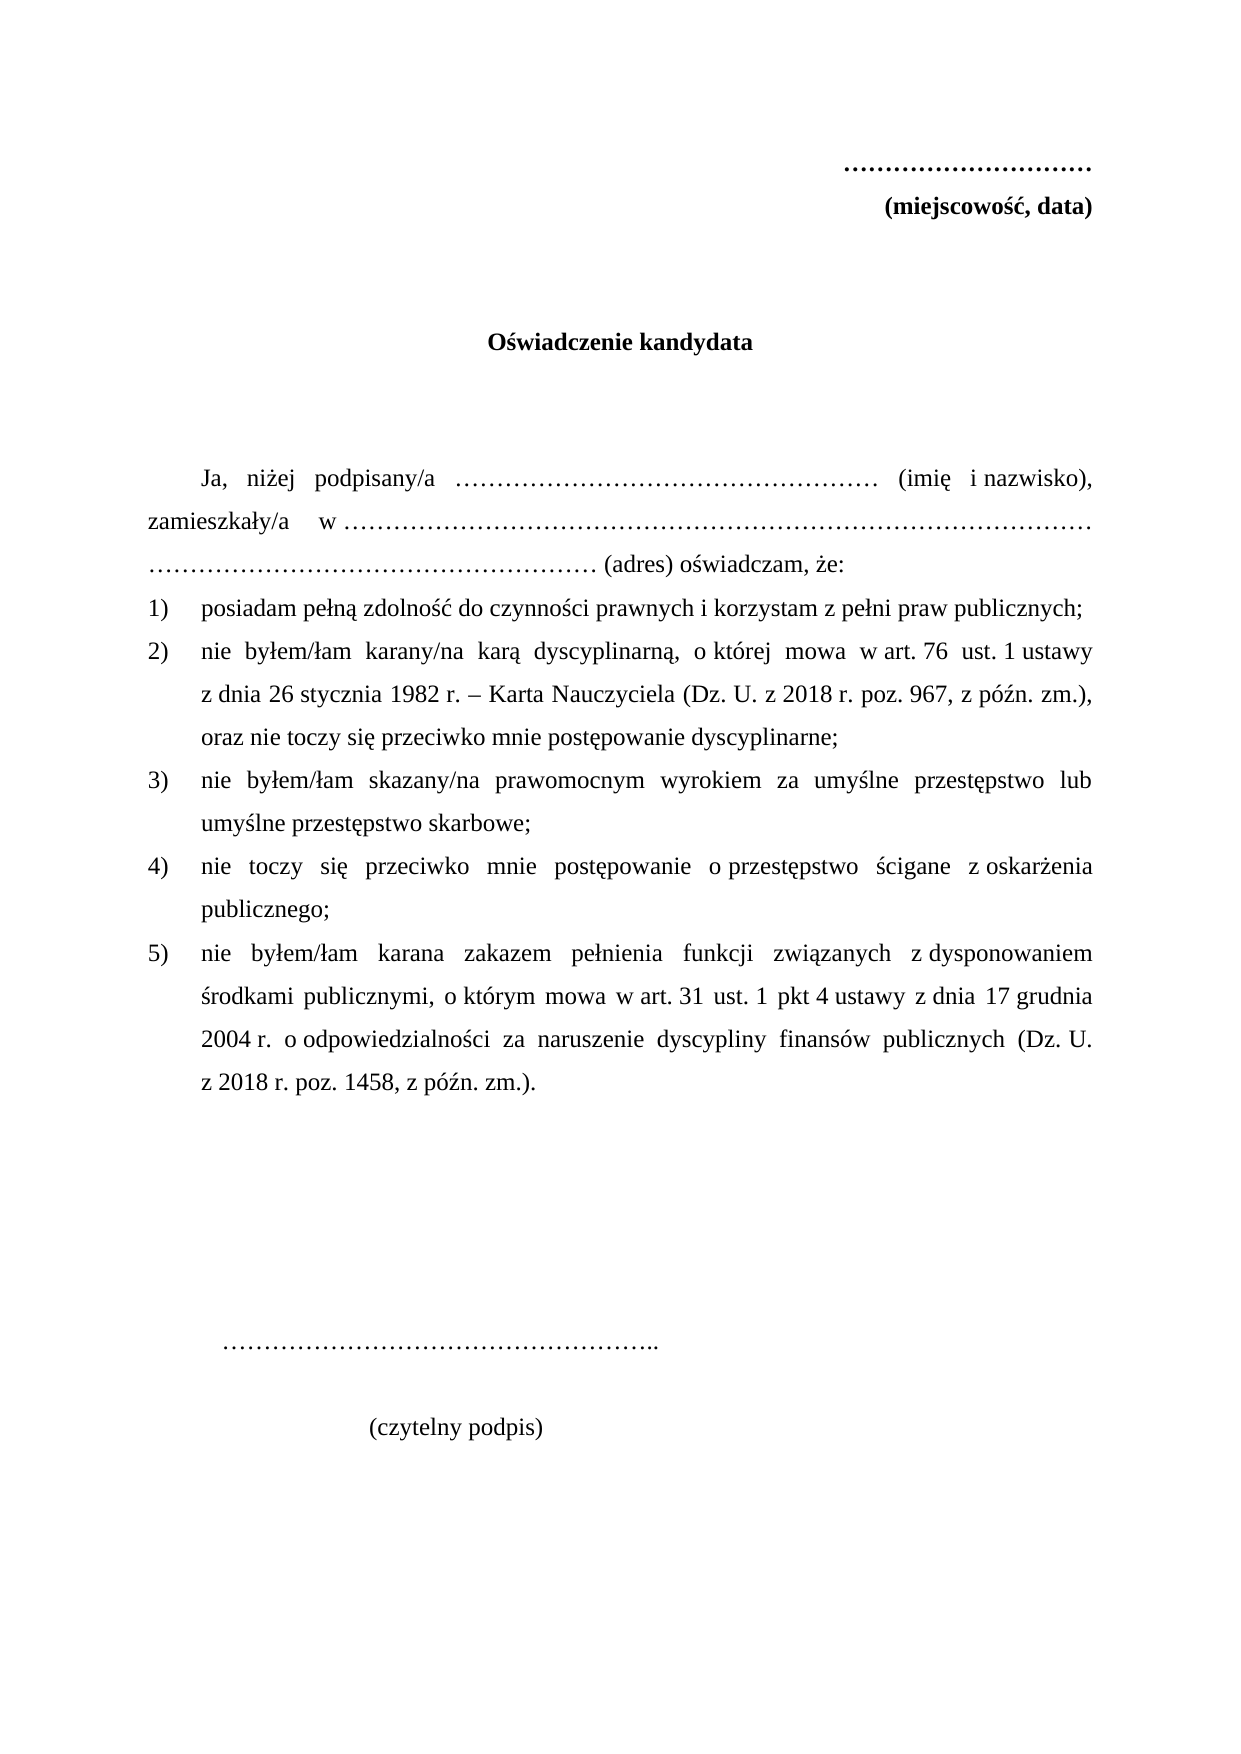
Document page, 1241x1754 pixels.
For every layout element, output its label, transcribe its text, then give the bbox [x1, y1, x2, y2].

text Ja, niżej podpisany/a …………………………………………… (imię i nazwisko), zamieszkały/a w ……………………………………………………………………………… ……………………………………………… (adres) oświadczam, że: [148, 463, 1093, 578]
text 2) nie byłem/łam karany/na karą dyscyplinarną, o której mowa w art. 76 ust. 1 ustawy z dnia 26 stycznia 1982 r. – Karta Nauczyciela (Dz. U. z 2018 r. poz. 967, z późn. zm.), oraz nie toczy się przeciwko mnie postępowanie dyscyplinarne; [148, 636, 1093, 751]
text (czytelny podpis) [148, 1369, 1093, 1441]
text ………………………… [148, 148, 1093, 176]
text Oświadczenie kandydata [148, 327, 1093, 356]
text (miejscowość, data) [148, 191, 1093, 219]
text 3) nie byłem/łam skazany/na prawomocnym wyrokiem za umyślne przestępstwo lub umyślne przestępstwo skarbowe; [148, 765, 1093, 837]
text 1) posiadam pełną zdolność do czynności prawnych i korzystam z pełni praw publicznych; [148, 593, 1093, 621]
text 5) nie byłem/łam karana zakazem pełnienia funkcji związanych z dysponowaniem środkami publicznymi, o którym mowa w art. 31 ust. 1 pkt 4 ustawy z dnia 17 grudnia 2004 r. o odpowiedzialności za naruszenie dyscypliny finansów publicznych (Dz. U. z 2018 r. poz. 1458, z późn. zm.). [148, 938, 1093, 1096]
text …………………………………………….. [148, 1239, 1093, 1354]
text 4) nie toczy się przeciwko mnie postępowanie o przestępstwo ścigane z oskarżenia publicznego; [148, 851, 1093, 923]
